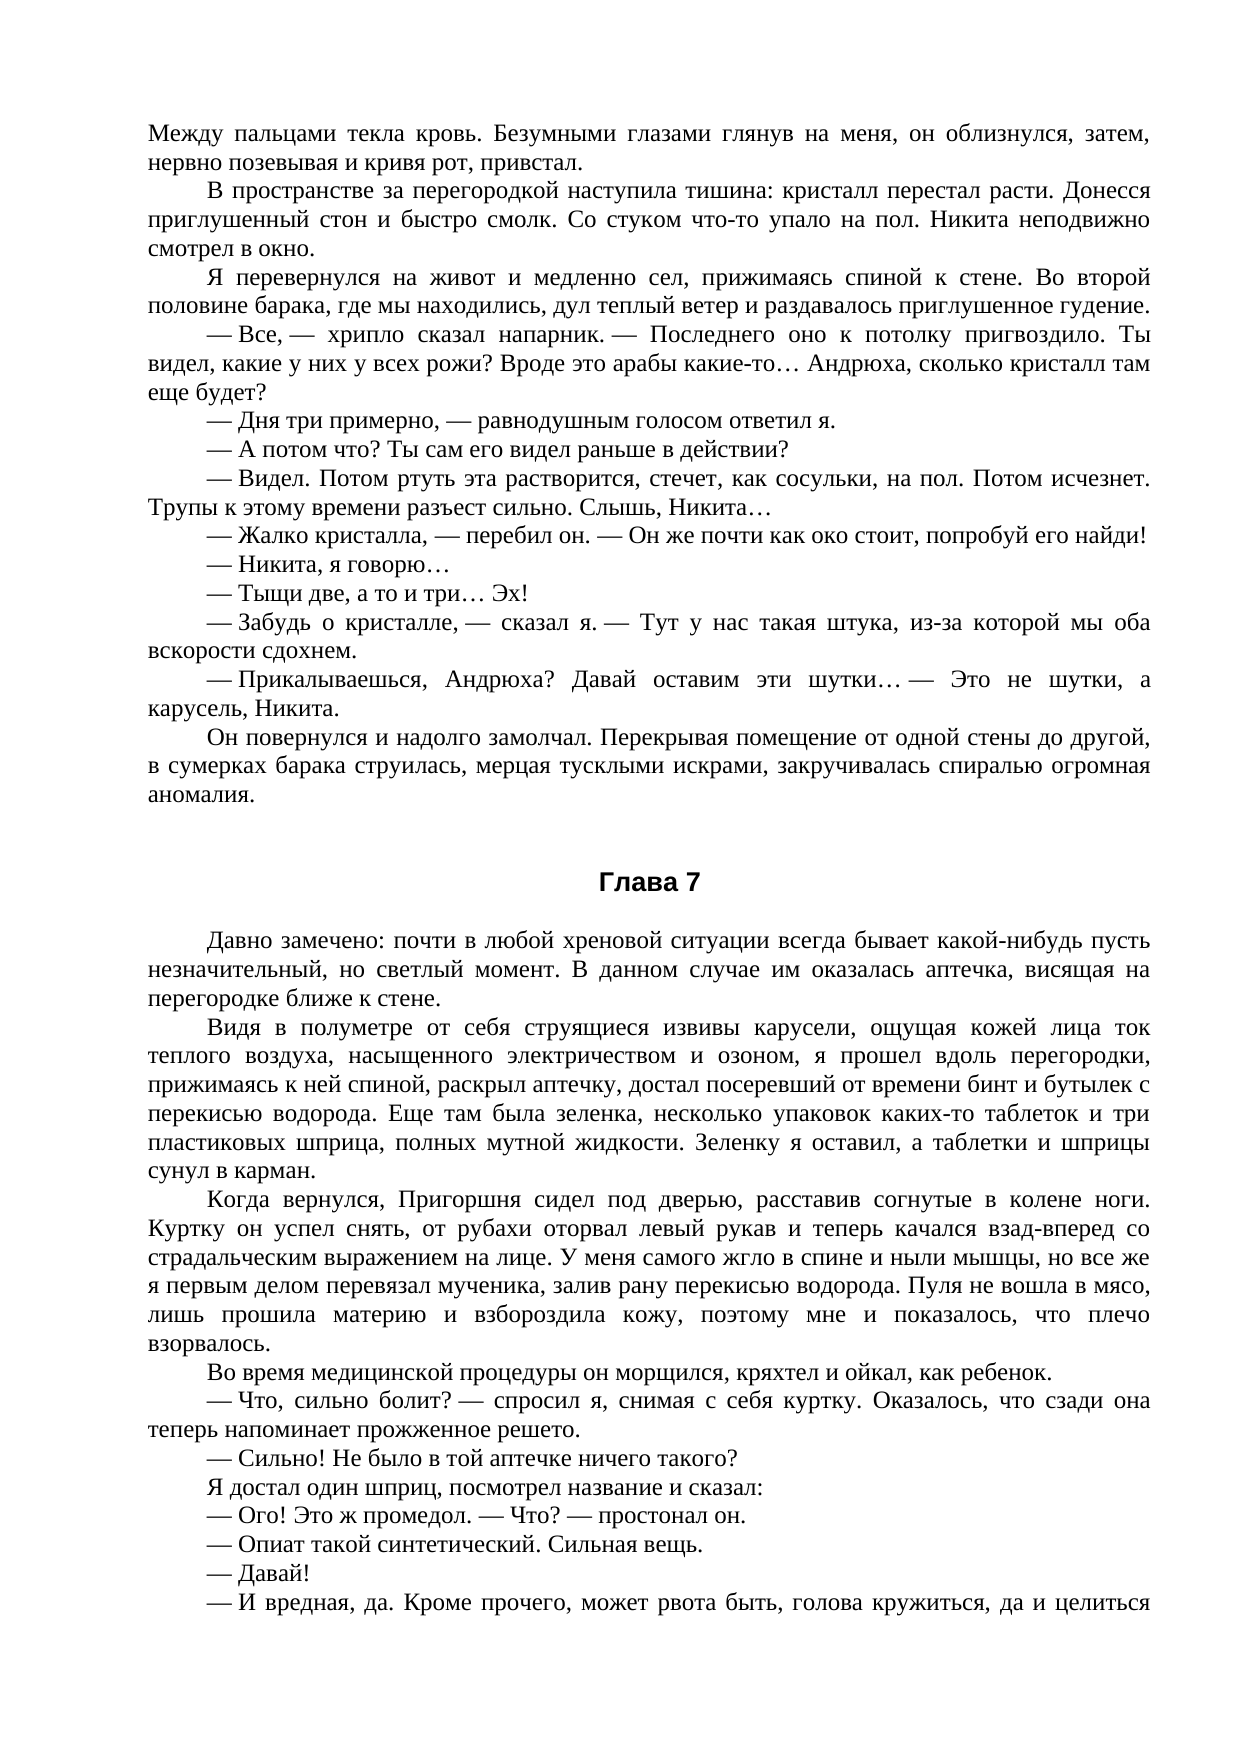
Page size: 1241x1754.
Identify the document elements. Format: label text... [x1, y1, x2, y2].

text Я перевернулся на живот и медленно сел, прижимаясь спиной к стене. Во второй половине барака, где мы находились, дул теплый ветер и раздавалось приглушенное гудение. [148, 262, 1152, 319]
text — Что, сильно болит? — спросил я, снимая с себя куртку. Оказалось, что сзади она теперь напоминает прожженное решето. [148, 1386, 1152, 1443]
text — Прикалываешься, Андрюха? Давай оставим эти шутки… — Это не шутки, а карусель, Никита. [148, 664, 1152, 722]
text — Ого! Это ж промедол. — Что? — простонал он. [148, 1501, 1152, 1529]
text Давно замечено: почти в любой хреновой ситуации всегда бывает какой-нибудь пусть незначительный, но светлый момент. В данном случае им оказалась аптечка, висящая на перегородке ближе к стене. [148, 926, 1152, 1012]
text — Сильно! Не было в той аптечке ничего такого? [148, 1443, 1152, 1472]
subtitle Глава 7 [148, 866, 1152, 897]
text Во время медицинской процедуры он морщился, кряхтел и ойкал, как ребенок. [148, 1357, 1152, 1386]
text — Жалко кристалла, — перебил он. — Он же почти как око стоит, попробуй его найди! [148, 521, 1152, 549]
text — Дня три примерно, — равнодушным голосом ответил я. [148, 406, 1152, 434]
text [148, 118, 1152, 176]
text Я достал один шприц, посмотрел название и сказал: [148, 1472, 1152, 1501]
text — Опиат такой синтетический. Сильная вещь. [148, 1529, 1152, 1558]
text — Видел. Потом ртуть эта растворится, стечет, как сосульки, на пол. Потом исчезнет. Трупы к этому времени разъест сильно. Слышь, Никита… [148, 463, 1152, 521]
text — А потом что? Ты сам его видел раньше в действии? [148, 434, 1152, 463]
text — Все, — хрипло сказал напарник. — Последнего оно к потолку пригвоздило. Ты видел, какие у них у всех рожи? Вроде это арабы какие-то… Андрюха, сколько кристалл там еще будет? [148, 319, 1152, 406]
text — Тыщи две, а то и три… Эх! [148, 578, 1152, 607]
text Когда вернулся, Пригоршня сидел под дверью, расставив согнутые в колене ноги. Куртку он успел снять, от рубахи оторвал левый рукав и теперь качался взад-вперед со страдальческим выражением на лице. У меня самого жгло в спине и ныли мышцы, но все же я первым делом перевязал мученика, залив рану перекисью водорода. Пуля не вошла в мясо, лишь прошила материю и взбороздила кожу, поэтому мне и показалось, что плечо взорвалось. [148, 1184, 1152, 1357]
text В пространстве за перегородкой наступила тишина: кристалл перестал расти. Донесся приглушенный стон и быстро смолк. Со стуком что-то упало на пол. Никита неподвижно смотрел в окно. [148, 176, 1152, 262]
text — Забудь о кристалле, — сказал я. — Тут у нас такая штука, из-за которой мы оба вскорости сдохнем. [148, 607, 1152, 664]
text — Никита, я говорю… [148, 549, 1152, 578]
text — Давай! [148, 1558, 1152, 1587]
text Видя в полуметре от себя струящиеся извивы карусели, ощущая кожей лица ток теплого воздуха, насыщенного электричеством и озоном, я прошел вдоль перегородки, прижимаясь к ней спиной, раскрыл аптечку, достал посеревший от времени бинт и бутылек с перекисью водорода. Еще там была зеленка, несколько упаковок каких-то таблеток и три пластиковых шприца, полных мутной жидкости. Зеленку я оставил, а таблетки и шприцы сунул в карман. [148, 1012, 1152, 1184]
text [148, 1587, 1152, 1616]
text Он повернулся и надолго замолчал. Перекрывая помещение от одной стены до другой, в сумерках барака струилась, мерцая тусклыми искрами, закручивалась спиралью огромная аномалия. [148, 722, 1152, 808]
